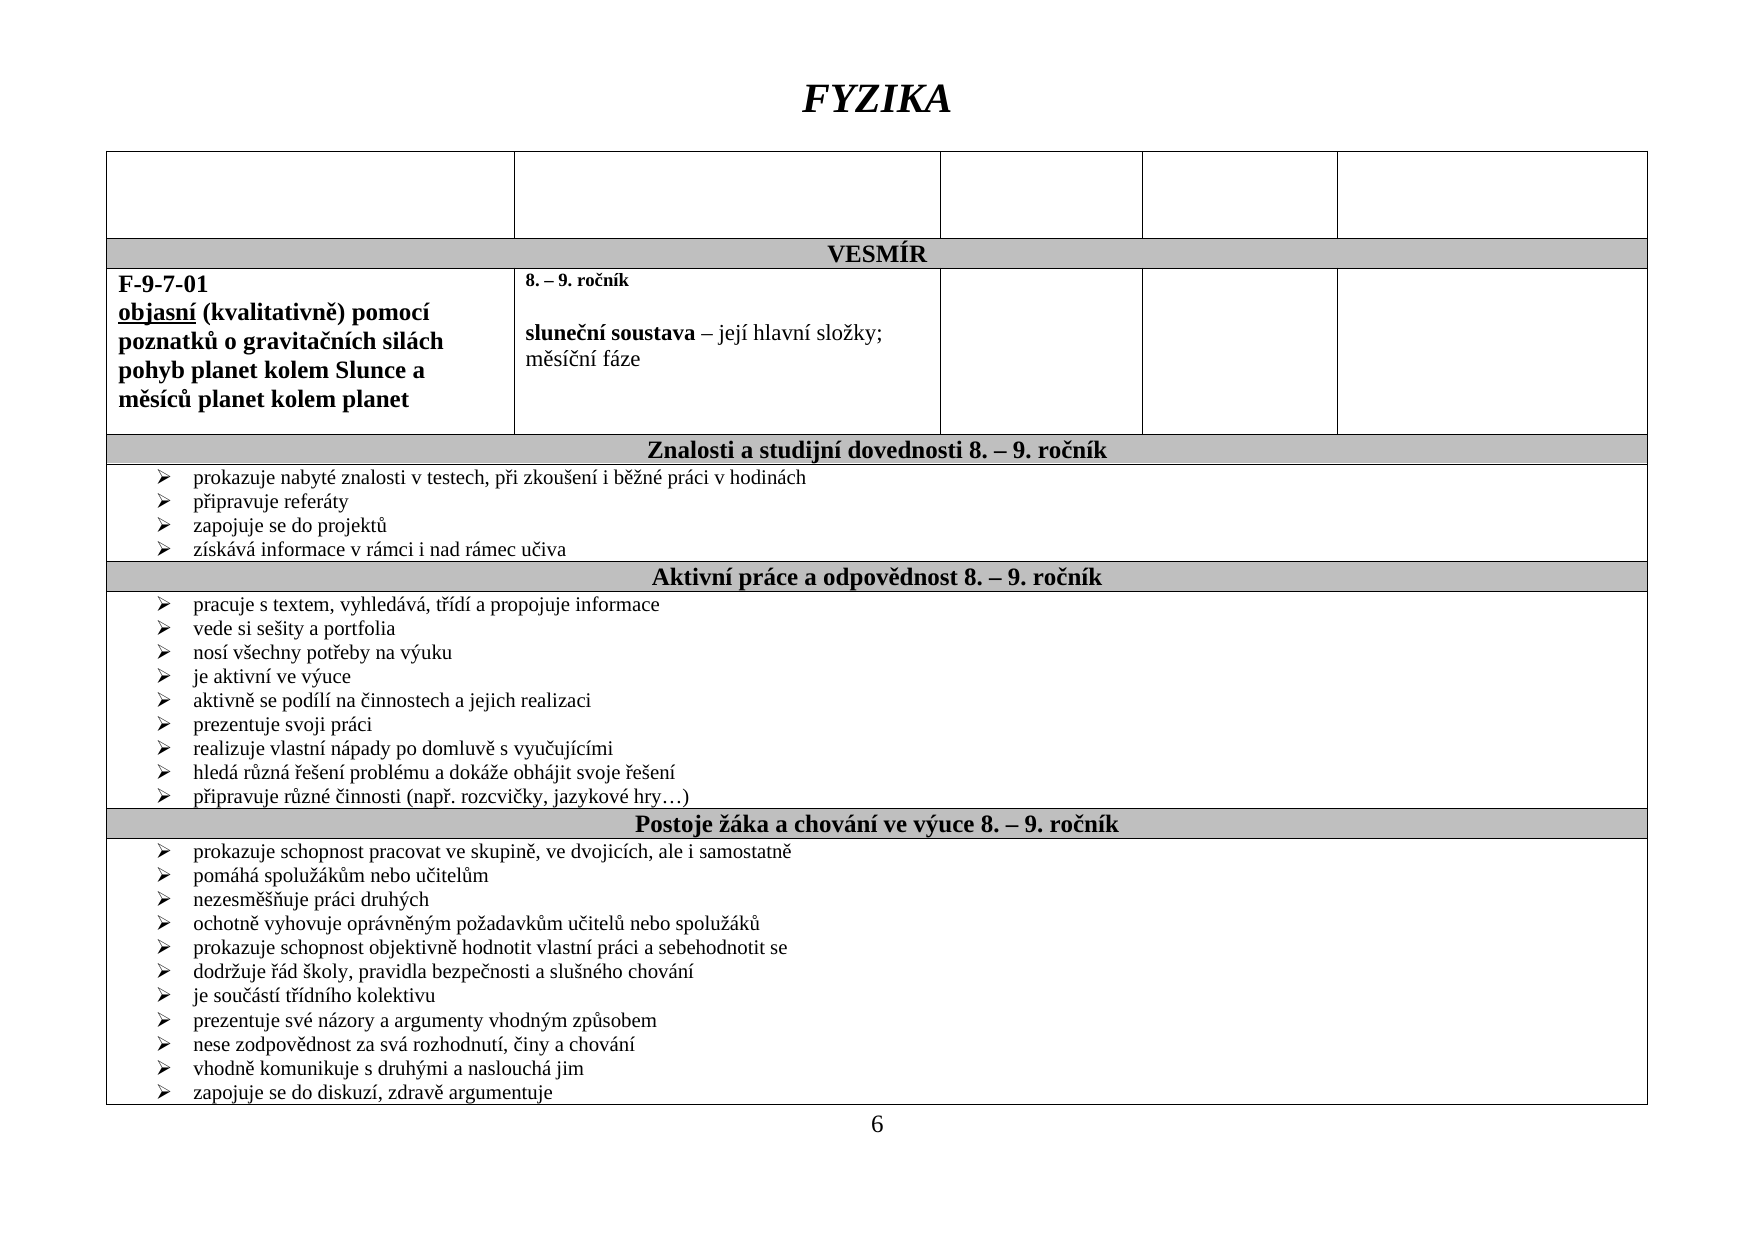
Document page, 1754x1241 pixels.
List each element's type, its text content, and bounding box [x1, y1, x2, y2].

table_cell Znalosti a studijní dovednosti 8. – 9. ročník [107, 435, 1647, 463]
table_cell Postoje žáka a chování ve výuce 8. – 9. ročník [107, 809, 1647, 838]
table_cell [941, 269, 1142, 434]
table_cell VESMÍR [107, 239, 1647, 268]
table_cell prokazuje nabyté znalosti v testech, při zkoušení i běžné práci v hodinách připravuje referáty zapojuje se do projektů získává informace v rámci i nad rámec učiva [107, 465, 1647, 561]
table_cell 8. – 9. ročník sluneční soustava – její hlavní složky; měsíční fáze [515, 269, 940, 434]
table_cell [1143, 152, 1337, 238]
table_cell [1143, 269, 1337, 434]
table_cell pracuje s textem, vyhledává, třídí a propojuje informace vede si sešity a portfolia nosí všechny potřeby na výuku je aktivní ve výuce aktivně se podílí na činnostech a jejich realizaci prezentuje svoji práci realizuje vlastní nápady po domluvě s vyučujícími hledá různá řešení problému a dokáže obhájit svoje řešení připravuje různé činnosti (např. rozcvičky, jazykové hry…) [107, 592, 1647, 808]
table_cell Aktivní práce a odpovědnost 8. – 9. ročník [107, 562, 1647, 591]
table_cell [1338, 152, 1647, 238]
table_cell prokazuje schopnost pracovat ve skupině, ve dvojicích, ale i samostatně pomáhá spolužákům nebo učitelům nezesměšňuje práci druhých ochotně vyhovuje oprávněným požadavkům učitelů nebo spolužáků prokazuje schopnost objektivně hodnotit vlastní práci a sebehodnotit se dodržuje řád školy, pravidla bezpečnosti a slušného chování je součástí třídního kolektivu prezentuje své názory a argumenty vhodným způsobem nese zodpovědnost za svá rozhodnutí, činy a chování vhodně komunikuje s druhými a naslouchá jim zapojuje se do diskuzí, zdravě argumentuje [107, 839, 1647, 1104]
table_cell [1338, 269, 1647, 434]
table_cell F-9-7-01 objasní (kvalitativně) pomocí poznatků o gravitačních silách pohyb planet kolem Slunce a měsíců planet kolem planet [107, 269, 514, 434]
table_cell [107, 152, 514, 238]
